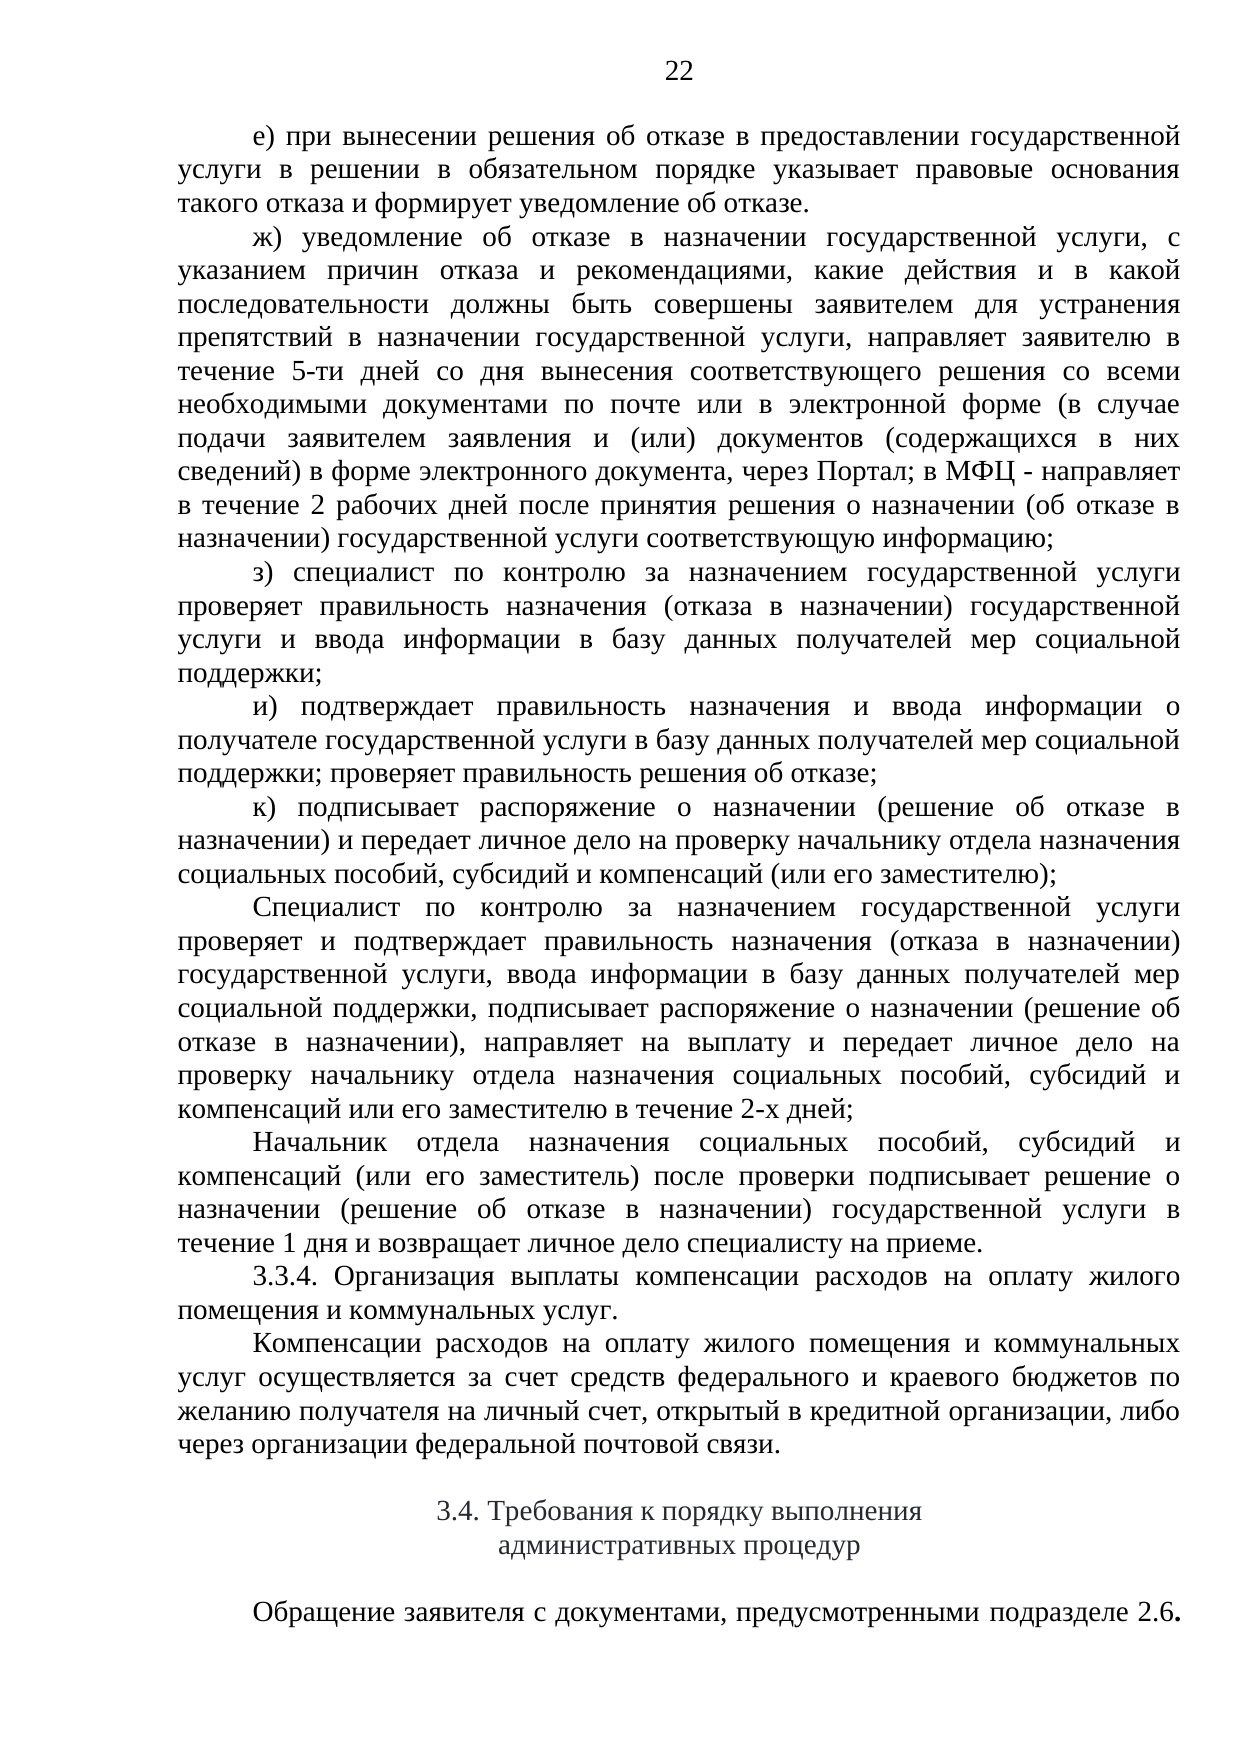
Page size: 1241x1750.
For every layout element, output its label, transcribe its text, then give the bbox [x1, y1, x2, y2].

text з) специалист по контролю за назначением государственной услуги проверяет правильность назначения (отказа в назначении) государственной услуги и ввода информации в базу данных получателей мер социальной поддержки; [177, 554, 1181, 688]
text 3.3.4. Организация выплаты компенсации расходов на оплату жилого помещения и коммунальных услуг. [177, 1258, 1181, 1326]
text Компенсации расходов на оплату жилого помещения и коммунальных услуг осуществляется за счет средств федерального и краевого бюджетов по желанию получателя на личный счет, открытый в кредитной организации, либо через организации федеральной почтовой связи. [177, 1326, 1181, 1460]
text к) подписывает распоряжение о назначении (решение об отказе в назначении) и передает личное дело на проверку начальнику отдела назначения социальных пособий, субсидий и компенсаций (или его заместителю); [177, 789, 1181, 889]
text е) при вынесении решения об отказе в предоставлении государственной услуги в решении в обязательном порядке указывает правовые основания такого отказа и формирует уведомление об отказе. [177, 118, 1181, 219]
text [177, 1594, 1181, 1627]
subtitle 3.4. Требования к порядку выполнения [177, 1493, 1181, 1527]
subtitle административных процедур [177, 1527, 1181, 1560]
text и) подтверждает правильность назначения и ввода информации о получателе государственной услуги в базу данных получателей мер социальной поддержки; проверяет правильность решения об отказе; [177, 688, 1181, 789]
text Специалист по контролю за назначением государственной услуги проверяет и подтверждает правильность назначения (отказа в назначении) государственной услуги, ввода информации в базу данных получателей мер социальной поддержки, подписывает распоряжение о назначении (решение об отказе в назначении), направляет на выплату и передает личное дело на проверку начальнику отдела назначения социальных пособий, субсидий и компенсаций или его заместителю в течение 2-х дней; [177, 889, 1181, 1124]
text ж) уведомление об отказе в назначении государственной услуги, с указанием причин отказа и рекомендациями, какие действия и в какой последовательности должны быть совершены заявителем для устранения препятствий в назначении государственной услуги, направляет заявителю в течение 5-ти дней со дня вынесения соответствующего решения со всеми необходимыми документами по почте или в электронной форме (в случае подачи заявителем заявления и (или) документов (содержащихся в них сведений) в форме электронного документа, через Портал; в МФЦ - направляет в течение 2 рабочих дней после принятия решения о назначении (об отказе в назначении) государственной услуги соответствующую информацию; [177, 219, 1181, 554]
text Начальник отдела назначения социальных пособий, субсидий и компенсаций (или его заместитель) после проверки подписывает решение о назначении (решение об отказе в назначении) государственной услуги в течение 1 дня и возвращает личное дело специалисту на приеме. [177, 1124, 1181, 1258]
